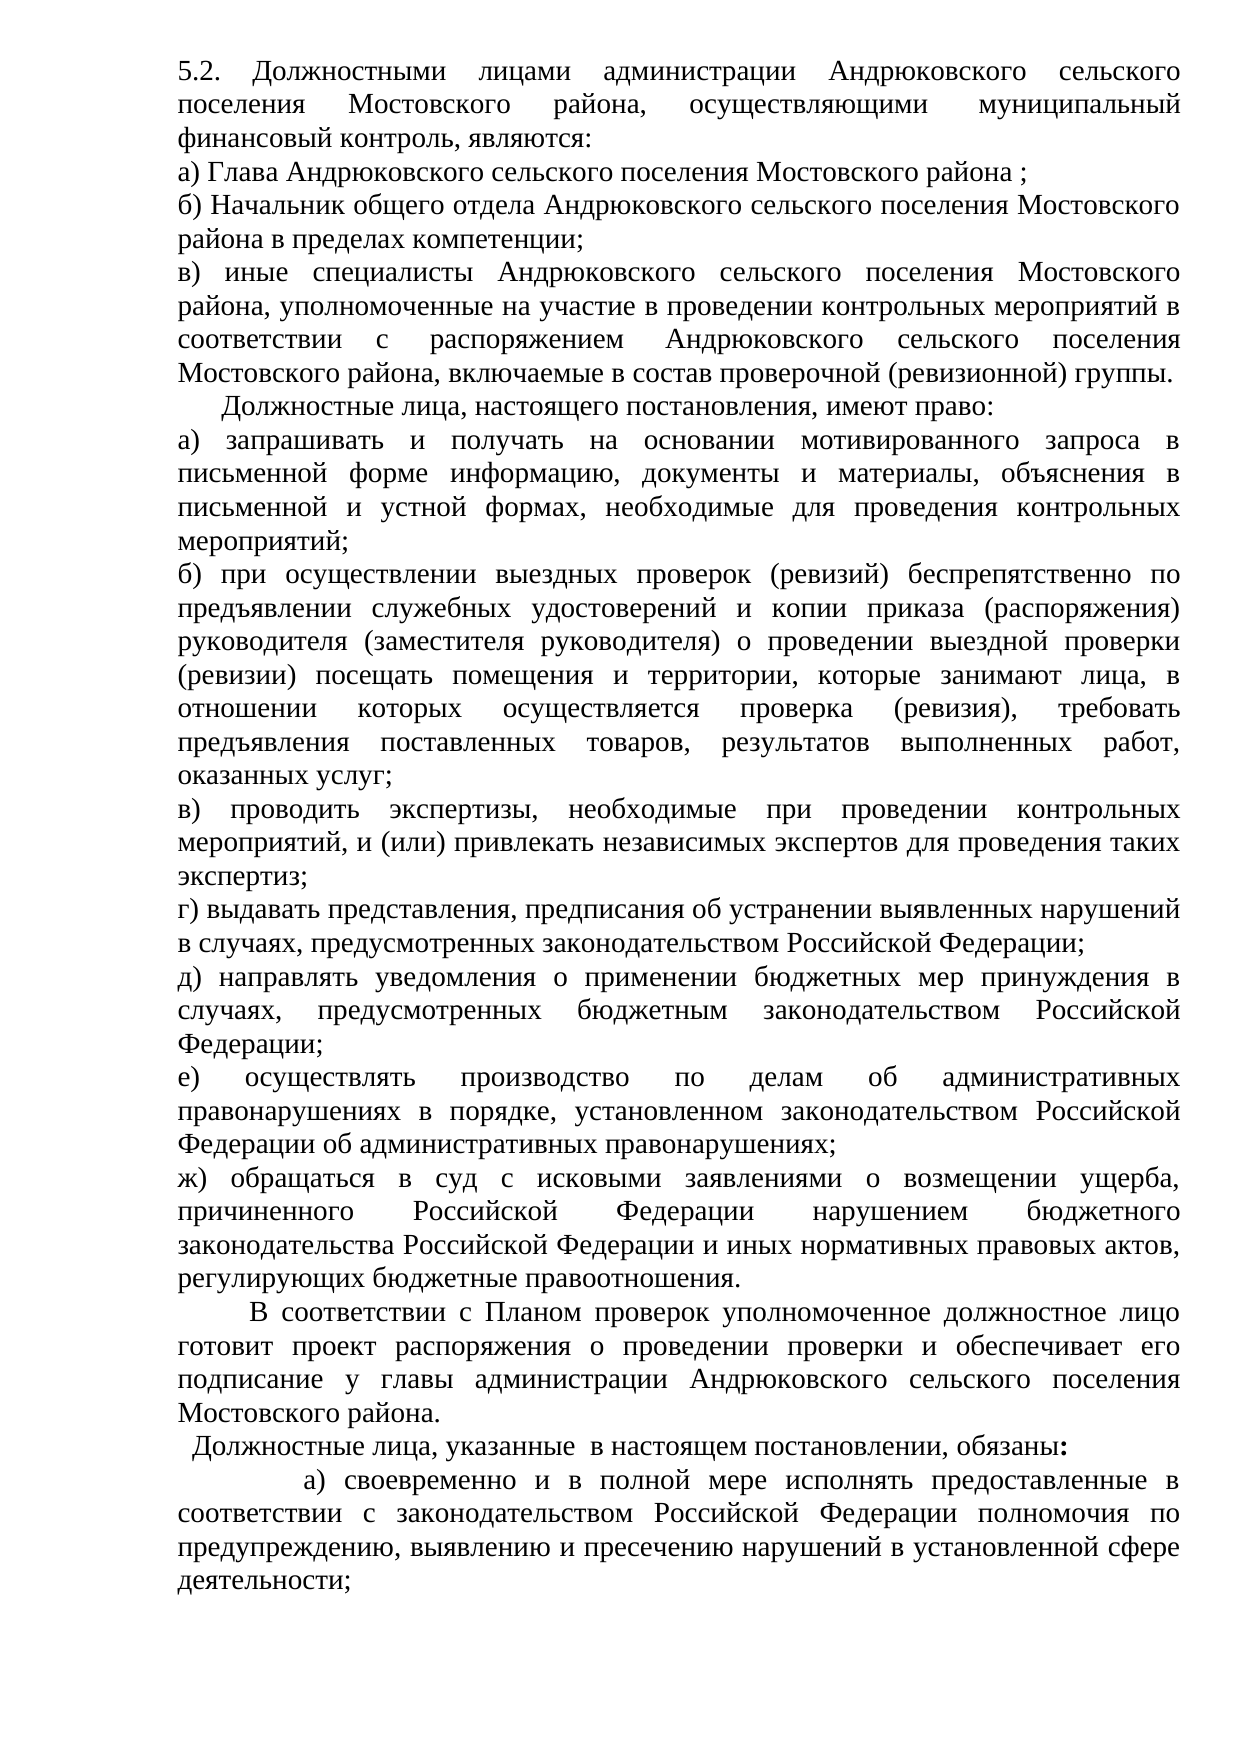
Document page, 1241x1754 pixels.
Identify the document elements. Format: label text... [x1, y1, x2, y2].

text а) Глава Андрюковского сельского поселения Мостовского района ; [177, 154, 1181, 187]
text Должностные лица, указанные в настоящем постановлении, обязаны: [177, 1428, 1181, 1462]
text 5.2. Должностными лицами администрации Андрюковского сельского поселения Мостовского района, осуществляющими муниципальный финансовый контроль, являются: [177, 53, 1181, 154]
text е) осуществлять производство по делам об административных правонарушениях в порядке, установленном законодательством Российской Федерации об административных правонарушениях; [177, 1059, 1181, 1160]
text в) иные специалисты Андрюковского сельского поселения Мостовского района, уполномоченные на участие в проведении контрольных мероприятий в соответствии с распоряжением Андрюковского сельского поселения Мостовского района, включаемые в состав проверочной (ревизионной) группы. [177, 254, 1181, 388]
text а) запрашивать и получать на основании мотивированного запроса в письменной форме информацию, документы и материалы, объяснения в письменной и устной формах, необходимые для проведения контрольных мероприятий; [177, 422, 1181, 556]
text д) направлять уведомления о применении бюджетных мер принуждения в случаях, предусмотренных бюджетным законодательством Российской Федерации; [177, 959, 1181, 1059]
text б) при осуществлении выездных проверок (ревизий) беспрепятственно по предъявлении служебных удостоверений и копии приказа (распоряжения) руководителя (заместителя руководителя) о проведении выездной проверки (ревизии) посещать помещения и территории, которые занимают лица, в отношении которых осуществляется проверка (ревизия), требовать предъявления поставленных товаров, результатов выполненных работ, оказанных услуг; [177, 556, 1181, 791]
text г) выдавать представления, предписания об устранении выявленных нарушений в случаях, предусмотренных законодательством Российской Федерации; [177, 892, 1181, 959]
text ж) обращаться в суд с исковыми заявлениями о возмещении ущерба, причиненного Российской Федерации нарушением бюджетного законодательства Российской Федерации и иных нормативных правовых актов, регулирующих бюджетные правоотношения. [177, 1160, 1181, 1294]
text в) проводить экспертизы, необходимые при проведении контрольных мероприятий, и (или) привлекать независимых экспертов для проведения таких экспертиз; [177, 791, 1181, 892]
text В соответствии с Планом проверок уполномоченное должностное лицо готовит проект распоряжения о проведении проверки и обеспечивает его подписание у главы администрации Андрюковского сельского поселения Мостовского района. [177, 1294, 1181, 1428]
text б) Начальник общего отдела Андрюковского сельского поселения Мостовского района в пределах компетенции; [177, 187, 1181, 254]
text Должностные лица, настоящего постановления, имеют право: [177, 388, 1181, 422]
text а) своевременно и в полной мере исполнять предоставленные в соответствии с законодательством Российской Федерации полномочия по предупреждению, выявлению и пресечению нарушений в установленной сфере деятельности; [177, 1462, 1181, 1596]
